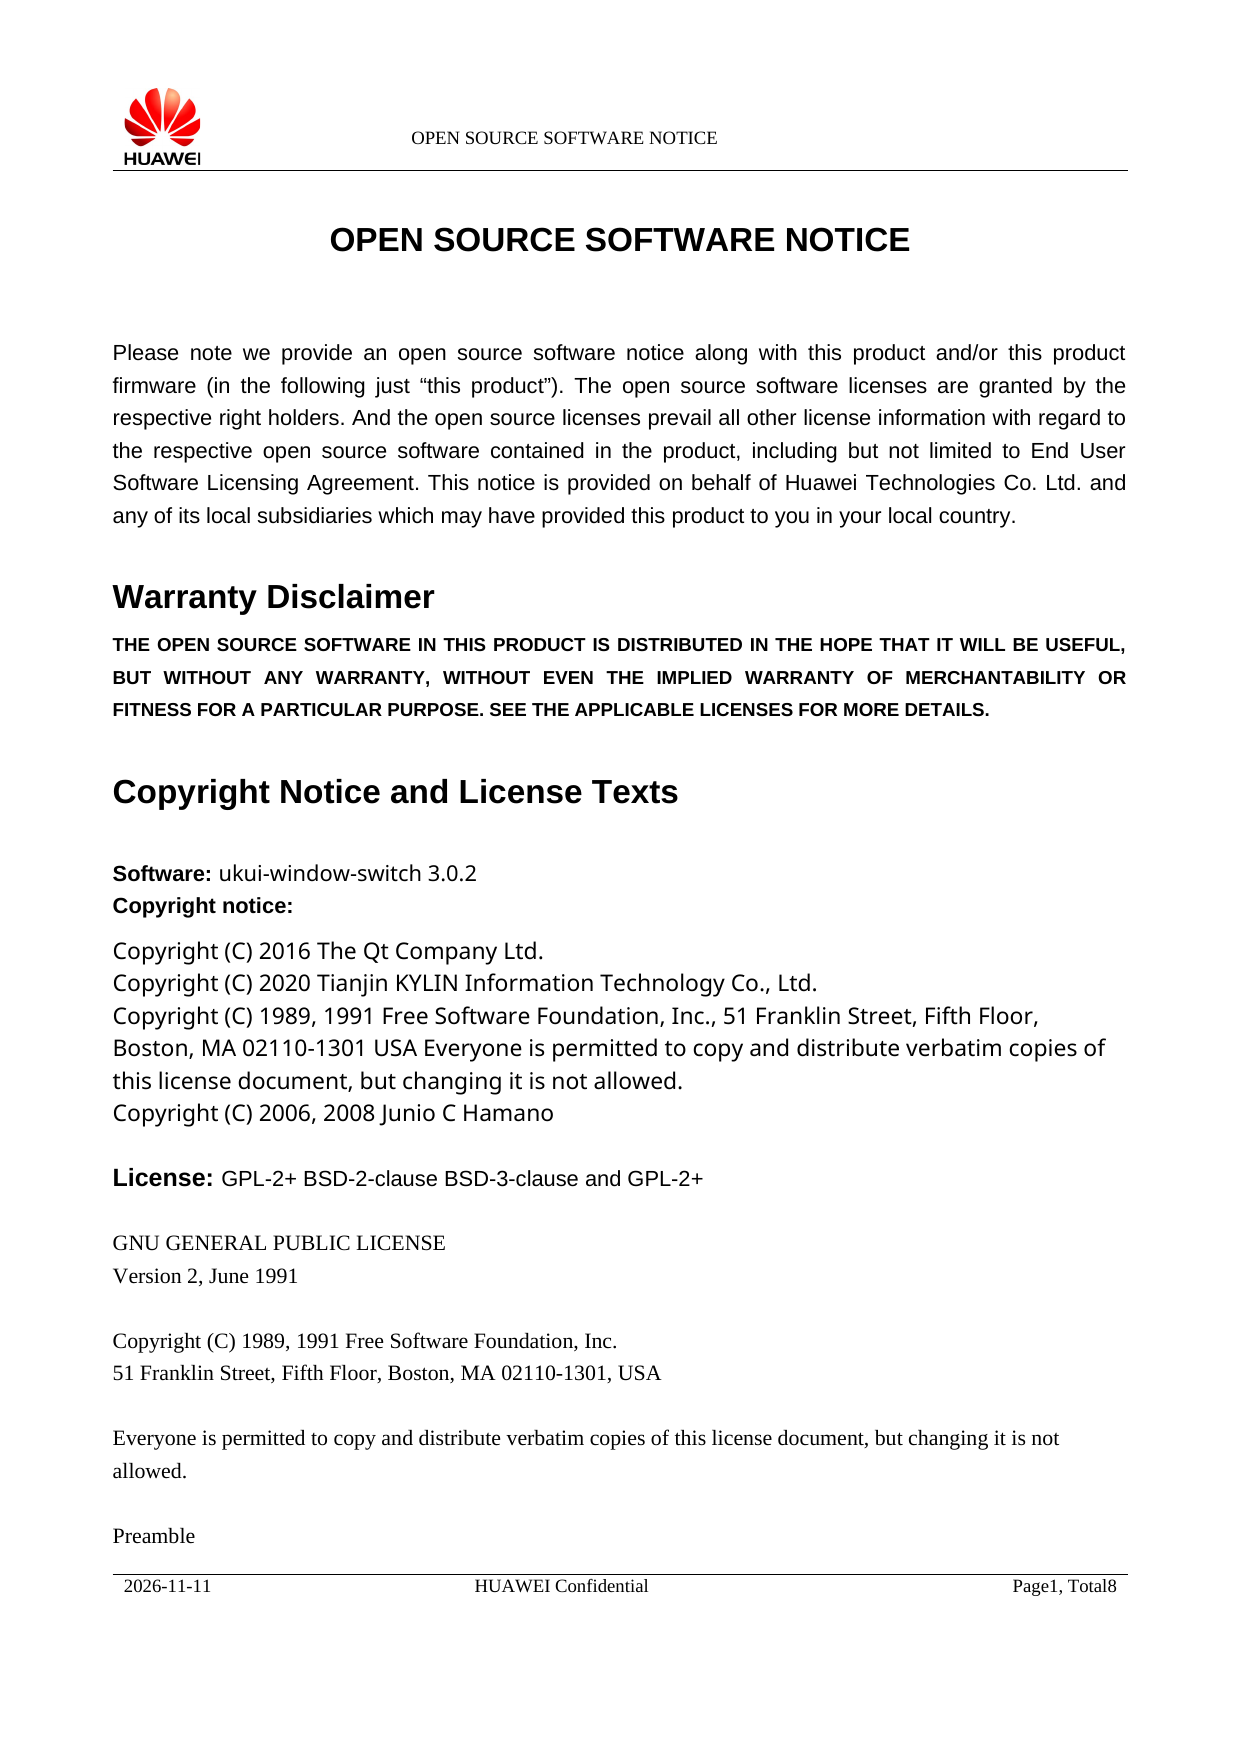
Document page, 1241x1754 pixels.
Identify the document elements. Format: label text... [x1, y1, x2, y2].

text Preamble [112, 1519, 1128, 1551]
text Copyright (C) 1989, 1991 Free Software Foundation, Inc. [112, 1324, 1128, 1356]
text Everyone is permitted to copy and distribute verbatim copies of this license document, but changing it is not allowed. [112, 1421, 1128, 1486]
text The open source software in this product is distributed in the hope that it will be useful, but WITHOUT ANY WARRANTY, without even the implied warranty of MERCHANTABILITY or FITNESS FOR A PARTICULAR PURPOSE. See the applicable licenses for more details. [112, 629, 1128, 726]
title Software: ukui-window-switch 3.0.2 [112, 856, 1128, 889]
text Version 2, June 1991 [112, 1259, 1128, 1291]
text 51 Franklin Street, Fifth Floor, Boston, MA 02110-1301, USA [112, 1356, 1128, 1389]
text GNU GENERAL PUBLIC LICENSE [112, 1194, 1128, 1259]
text Please note we provide an open source software notice along with this product and/or this product firmware (in the following just “this product”). The open source software licenses are granted by the respective right holders. And the open source licenses prevail all other license information with regard to the respective open source software contained in the product, including but not limited to End User Software Licensing Agreement. This notice is provided on behalf of Huawei Technologies Co. Ltd. and any of its local subsidiaries which may have provided this product to you in your local country. [112, 336, 1128, 531]
text License: GPL-2+ BSD-2-clause BSD-3-clause and GPL-2+ [112, 1161, 1128, 1194]
text Copyright (C) 2016 The Qt Company Ltd. Copyright (C) 2020 Tianjin KYLIN Information Technology Co., Ltd. Copyright (C) 1989, 1991 Free Software Foundation, Inc., 51 Franklin Street, Fifth Floor, Boston, MA 02110-1301 USA Everyone is permitted to copy and distribute verbatim copies of this license document, but changing it is not allowed. Copyright (C) 2006, 2008 Junio C Hamano [112, 934, 1128, 1161]
text OPEN SOURCE SOFTWARE NOTICE [112, 206, 1128, 271]
text Copyright notice: [112, 889, 1128, 921]
text Warranty Disclaimer [112, 564, 1128, 629]
picture [124, 88, 201, 165]
text Copyright Notice and License Texts [112, 759, 1128, 824]
